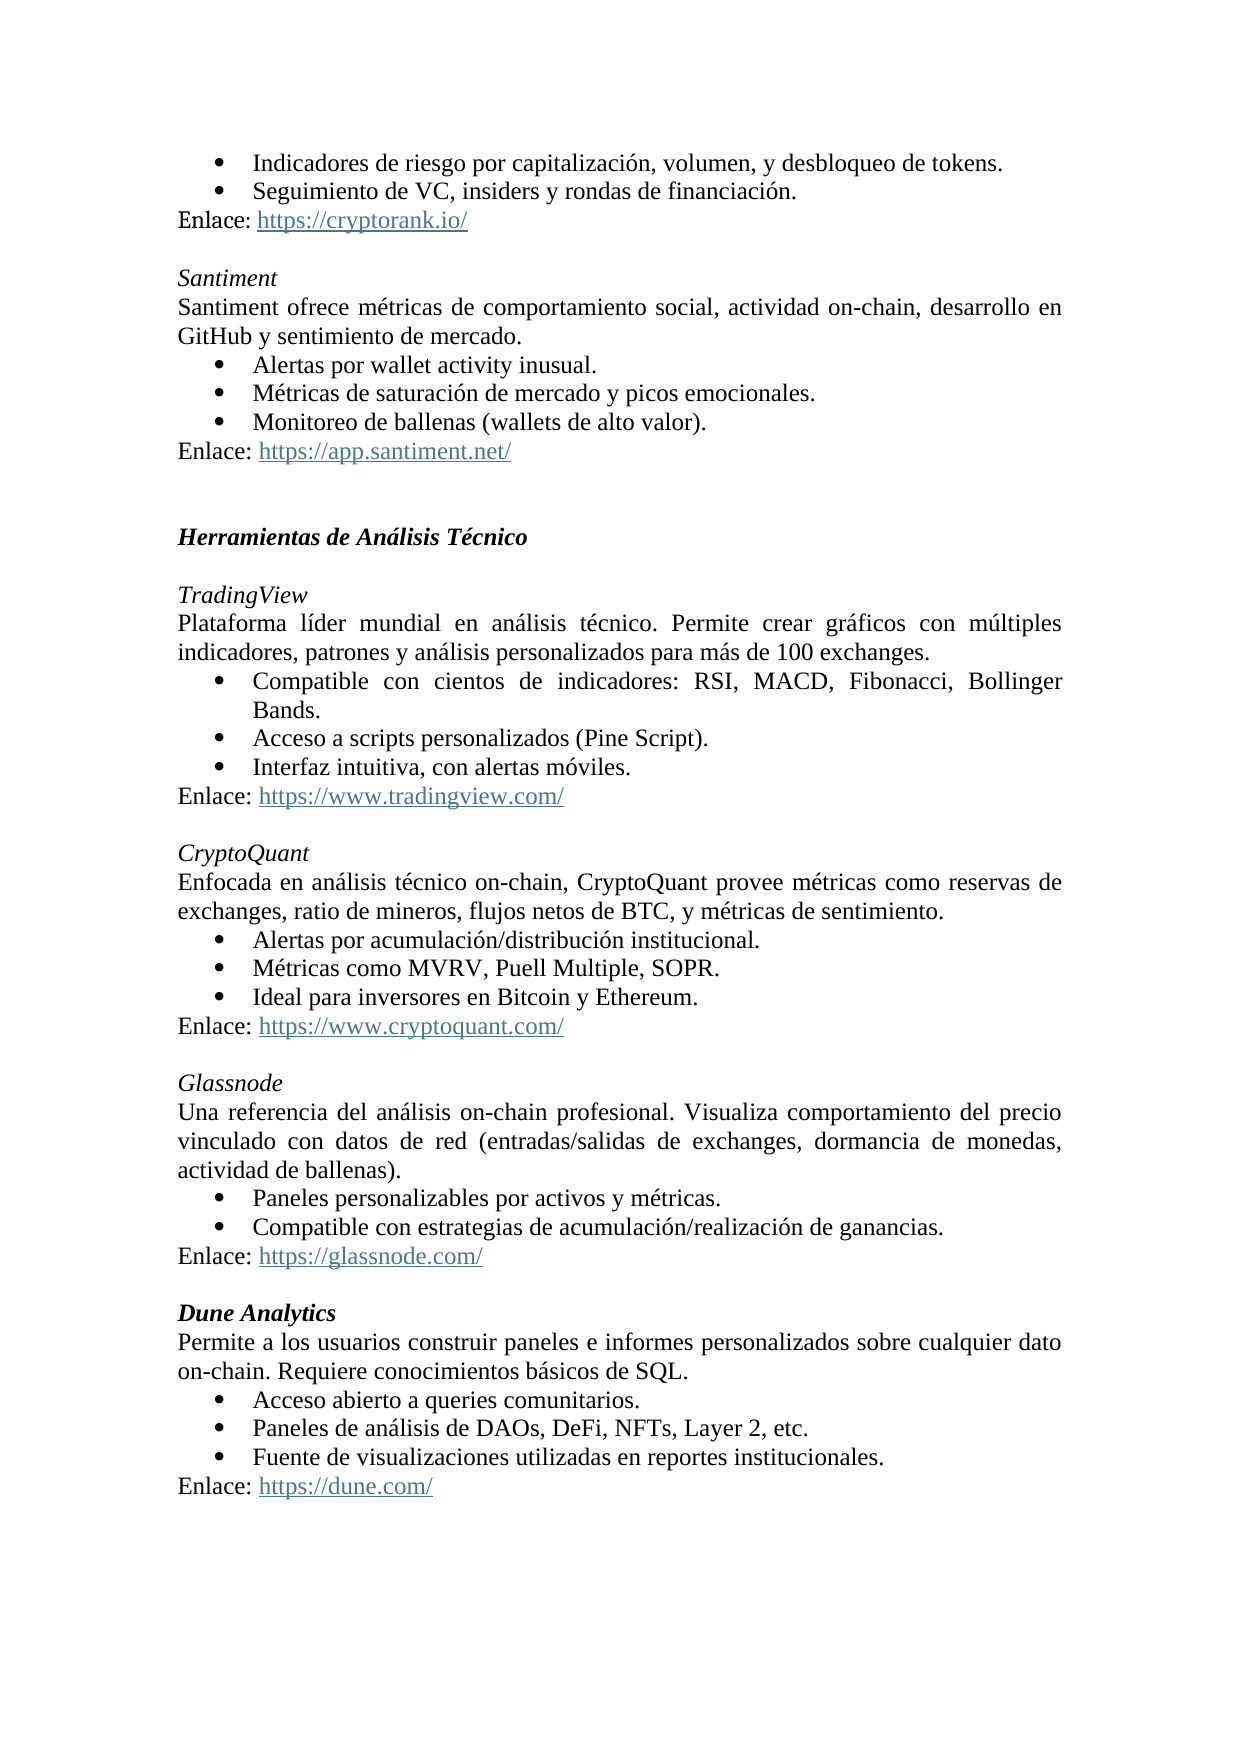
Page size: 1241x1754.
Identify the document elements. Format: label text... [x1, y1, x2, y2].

text Permite a los usuarios construir paneles e informes personalizados sobre cualquier dato on-chain. Requiere conocimientos básicos de SQL. [177, 1327, 1063, 1385]
list Paneles personalizables por activos y métricas. [215, 1183, 1063, 1212]
list Compatible con estrategias de acumulación/realización de ganancias. [215, 1212, 1063, 1241]
list Compatible con cientos de indicadores: RSI, MACD, Fibonacci, Bollinger Bands. [215, 666, 1063, 723]
list Paneles de análisis de DAOs, DeFi, NFTs, Layer 2, etc. [215, 1413, 1063, 1442]
list Seguimiento de VC, insiders y rondas de financiación. [215, 176, 1063, 205]
text Enfocada en análisis técnico on-chain, CryptoQuant provee métricas como reservas de exchanges, ratio de mineros, flujos netos de BTC, y métricas de sentimiento. [177, 867, 1063, 925]
text Dune Analytics [177, 1298, 1063, 1327]
text Enlace: https://www.cryptoquant.com/ [177, 1011, 1063, 1040]
list Alertas por wallet activity inusual. [215, 350, 1063, 378]
text Una referencia del análisis on-chain profesional. Visualiza comportamiento del precio vinculado con datos de red (entradas/salidas de exchanges, dormancia de monedas, actividad de ballenas). [177, 1097, 1063, 1183]
text CryptoQuant [177, 838, 1063, 867]
list Alertas por acumulación/distribución institucional. [215, 925, 1063, 953]
text Plataforma líder mundial en análisis técnico. Permite crear gráficos con múltiples indicadores, patrones y análisis personalizados para más de 100 exchanges. [177, 608, 1063, 666]
list Acceso abierto a queries comunitarios. [215, 1385, 1063, 1413]
list Métricas de saturación de mercado y picos emocionales. [215, 378, 1063, 407]
list Monitoreo de ballenas (wallets de alto valor). [215, 407, 1063, 436]
text Herramientas de Análisis Técnico [177, 522, 1063, 551]
text Enlace: https://glassnode.com/ [177, 1241, 1063, 1270]
list Indicadores de riesgo por capitalización, volumen, y desbloqueo de tokens. [215, 148, 1063, 176]
list Acceso a scripts personalizados (Pine Script). [215, 723, 1063, 752]
text Enlace: https://dune.com/ [177, 1471, 1063, 1500]
list Fuente de visualizaciones utilizadas en reportes institucionales. [215, 1442, 1063, 1471]
list Ideal para inversores en Bitcoin y Ethereum. [215, 982, 1063, 1011]
text Enlace: https://cryptorank.io/ [177, 205, 1063, 235]
text Enlace: https://app.santiment.net/ [177, 436, 1063, 465]
list Métricas como MVRV, Puell Multiple, SOPR. [215, 953, 1063, 982]
text Santiment ofrece métricas de comportamiento social, actividad on-chain, desarrollo en GitHub y sentimiento de mercado. [177, 292, 1063, 350]
list Interfaz intuitiva, con alertas móviles. [215, 752, 1063, 781]
text Enlace: https://www.tradingview.com/ [177, 781, 1063, 810]
text Glassnode [177, 1068, 1063, 1097]
text TradingView [177, 580, 1063, 608]
text Santiment [177, 263, 1063, 292]
